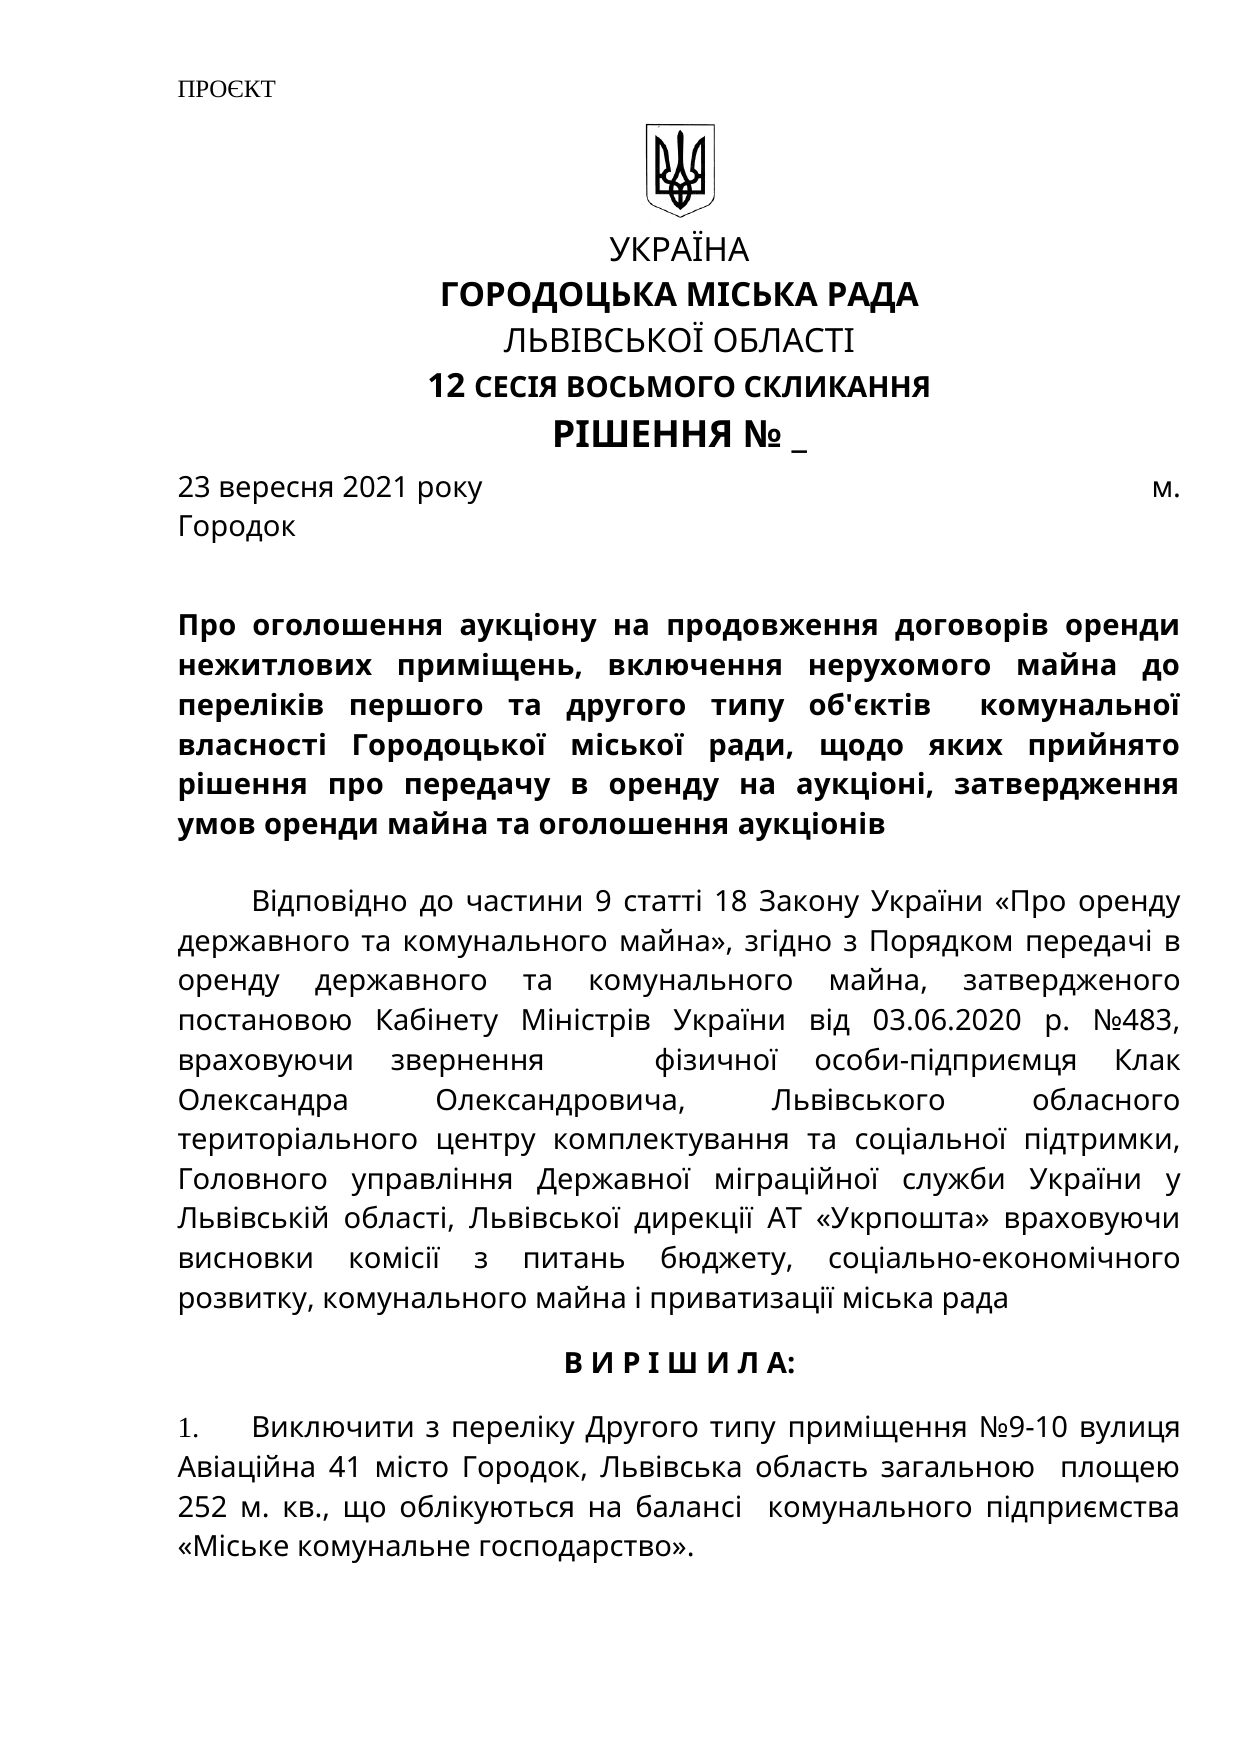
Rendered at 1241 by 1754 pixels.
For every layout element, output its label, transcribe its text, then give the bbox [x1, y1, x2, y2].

text 23 вересня 2021 року м. Городок [177, 466, 1181, 545]
text Відповідно до частини 9 статті 18 Закону України «Про оренду державного та комунального майна», згідно з Порядком передачі в оренду державного та комунального майна, затвердженого постановою Кабінету Міністрів України від 03.06.2020 р. №483, враховуючи звернення фізичної особи-підприємця Клак Олександра Олександровича, Львівського обласного територіального центру комплектування та соціальної підтримки, Головного управління Державної міграційної служби України у Львівській області, Львівської дирекції АТ «Укрпошта» враховуючи висновки комісії з питань бюджету, соціально-економічного розвитку, комунального майна і приватизації міська рада [177, 880, 1181, 1317]
list Виключити з переліку Другого типу приміщення №9-10 вулиця Авіаційна 41 місто Городок, Львівська область загальною площею 252 м. кв., що облікуються на балансі комунального підприємства «Міське комунальне господарство». [177, 1407, 1181, 1565]
text В И Р І Ш И Л А: [177, 1342, 1181, 1382]
text ГОРОДОЦЬКА МІСЬКА РАДА [177, 271, 1181, 316]
text РІШЕННЯ № _ [177, 407, 1181, 458]
picture [633, 118, 726, 222]
text УКРАЇНА [177, 226, 1181, 271]
text 12 сесія восьмого скликання [177, 362, 1181, 407]
text Про оголошення аукціону на продовження договорів оренди нежитлових приміщень, включення нерухомого майна до переліків першого та другого типу об'єктів комунальної власності Городоцької міської ради, щодо яких прийнято рішення про передачу в оренду на аукціоні, затвердження умов оренди майна та оголошення аукціонів [177, 605, 1181, 843]
text ЛЬВІВСЬКОЇ ОБЛАСТІ [177, 316, 1181, 362]
